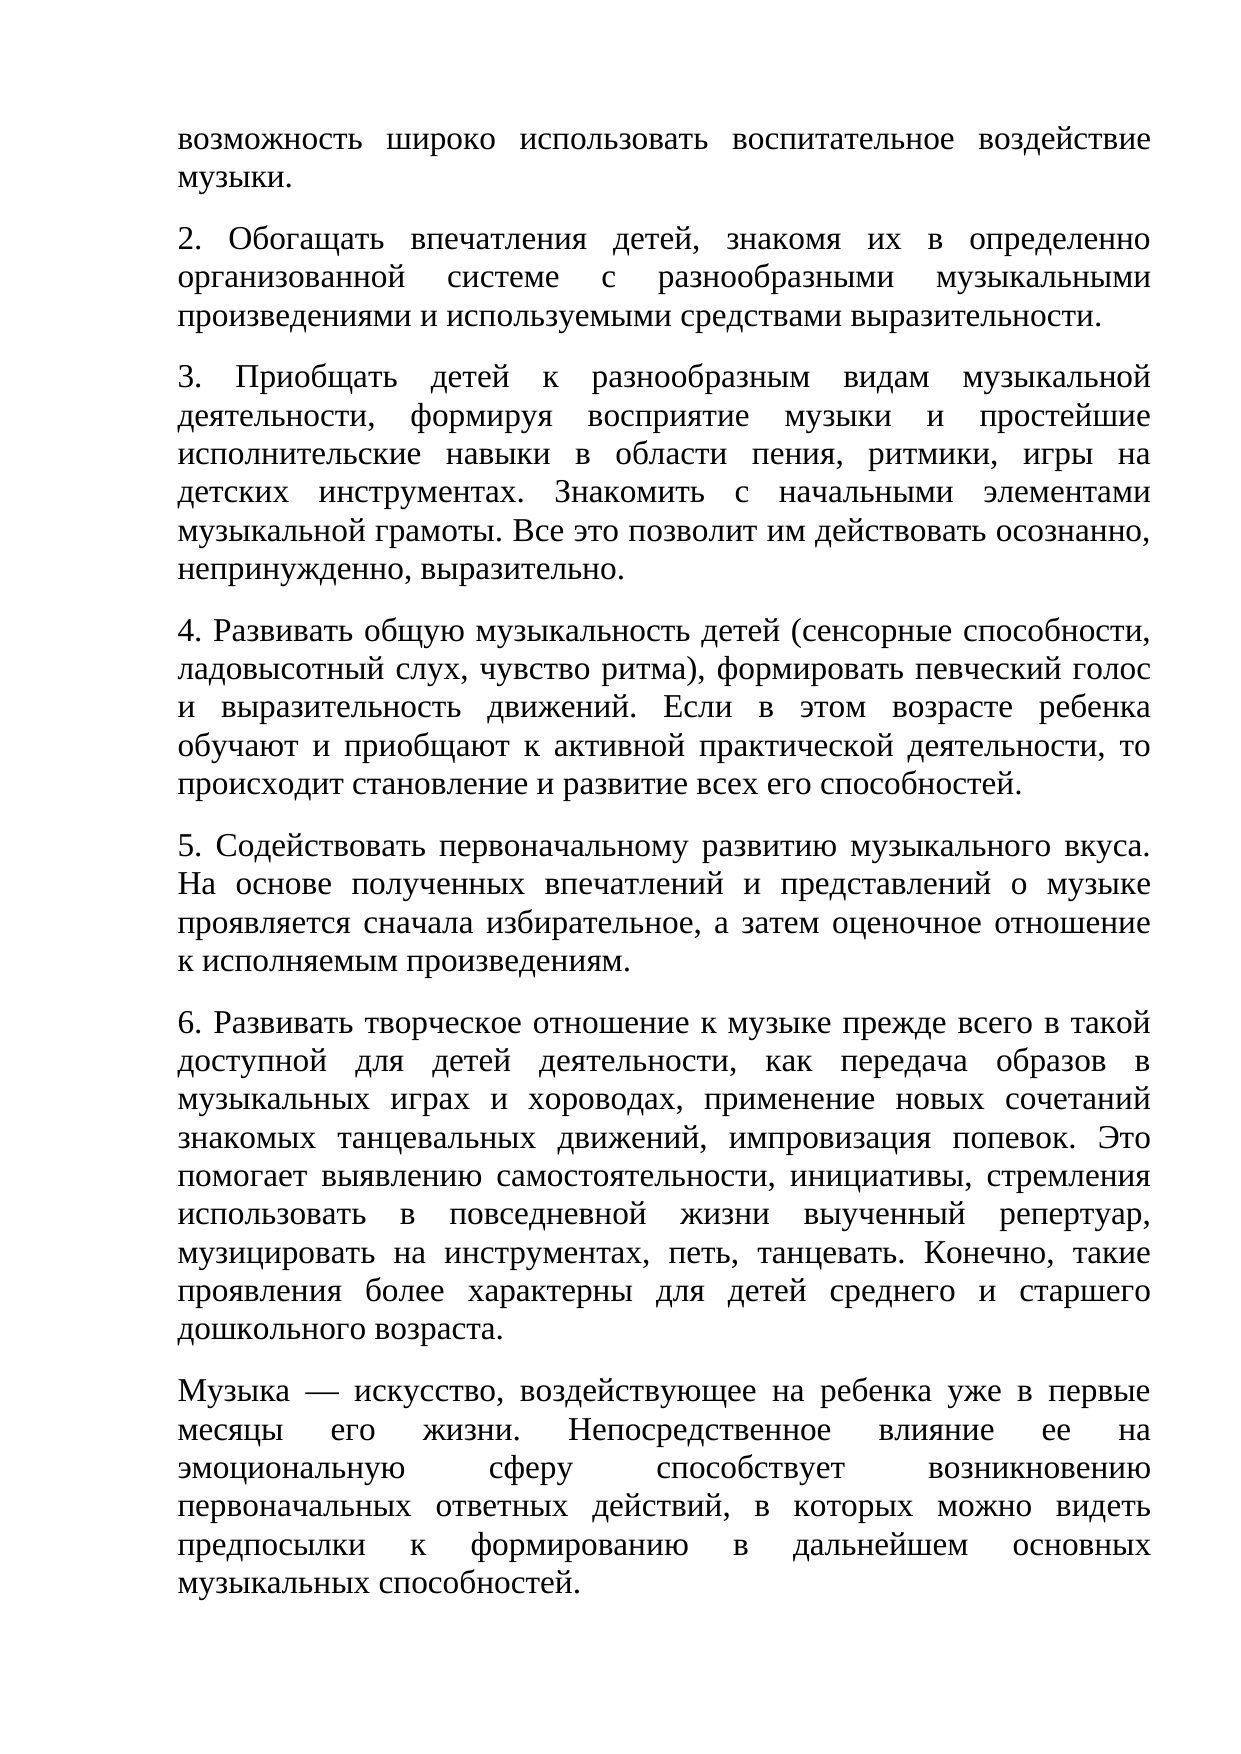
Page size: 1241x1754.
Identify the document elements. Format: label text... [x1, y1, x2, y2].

text 5. Содействовать первоначальному развитию музыкального вкуса. На основе полученных впечатлений и представлений о музыке проявляется сначала избирательное, а затем оценочное отношение к исполняемым произведениям. [177, 825, 1152, 978]
text Музыка — искусство, воздействующее на ребенка уже в первые месяцы его жизни. Непосредственное влияние ее на эмоциональную сферу способствует возникновению первоначальных ответных действий, в которых можно видеть предпосылки к формированию в дальнейшем основных музыкальных способностей. [177, 1370, 1152, 1600]
text 3. Приобщать детей к разнообразным видам музыкальной деятельности, формируя восприятие музыки и простейшие исполнительские навыки в области пения, ритмики, игры на детских инструментах. Знакомить с начальными элементами музыкальной грамоты. Все это позволит им действовать осознанно, непринужденно, выразительно. [177, 357, 1152, 587]
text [177, 118, 1152, 195]
text 4. Развивать общую музыкальность детей (сенсорные способности, ладовысотный слух, чувство ритма), формировать певческий голос и выразительность движений. Если в этом возрасте ребенка обучают и приобщают к активной практической деятельности, то происходит становление и развитие всех его способностей. [177, 610, 1152, 802]
text 2. Обогащать впечатления детей, знакомя их в определенно организованной системе с разнообразными музыкальными произведениями и используемыми средствами выразительности. [177, 218, 1152, 333]
text 6. Развивать творческое отношение к музыке прежде всего в такой доступной для детей деятельности, как передача образов в музыкальных играх и хороводах, применение новых сочетаний знакомых танцевальных движений, импровизация попевок. Это помогает выявлению самостоятельности, инициативы, стремления использовать в повседневной жизни выученный репертуар, музицировать на инструментах, петь, танцевать. Конечно, такие проявления более характерны для детей среднего и старшего дошкольного возраста. [177, 1002, 1152, 1347]
